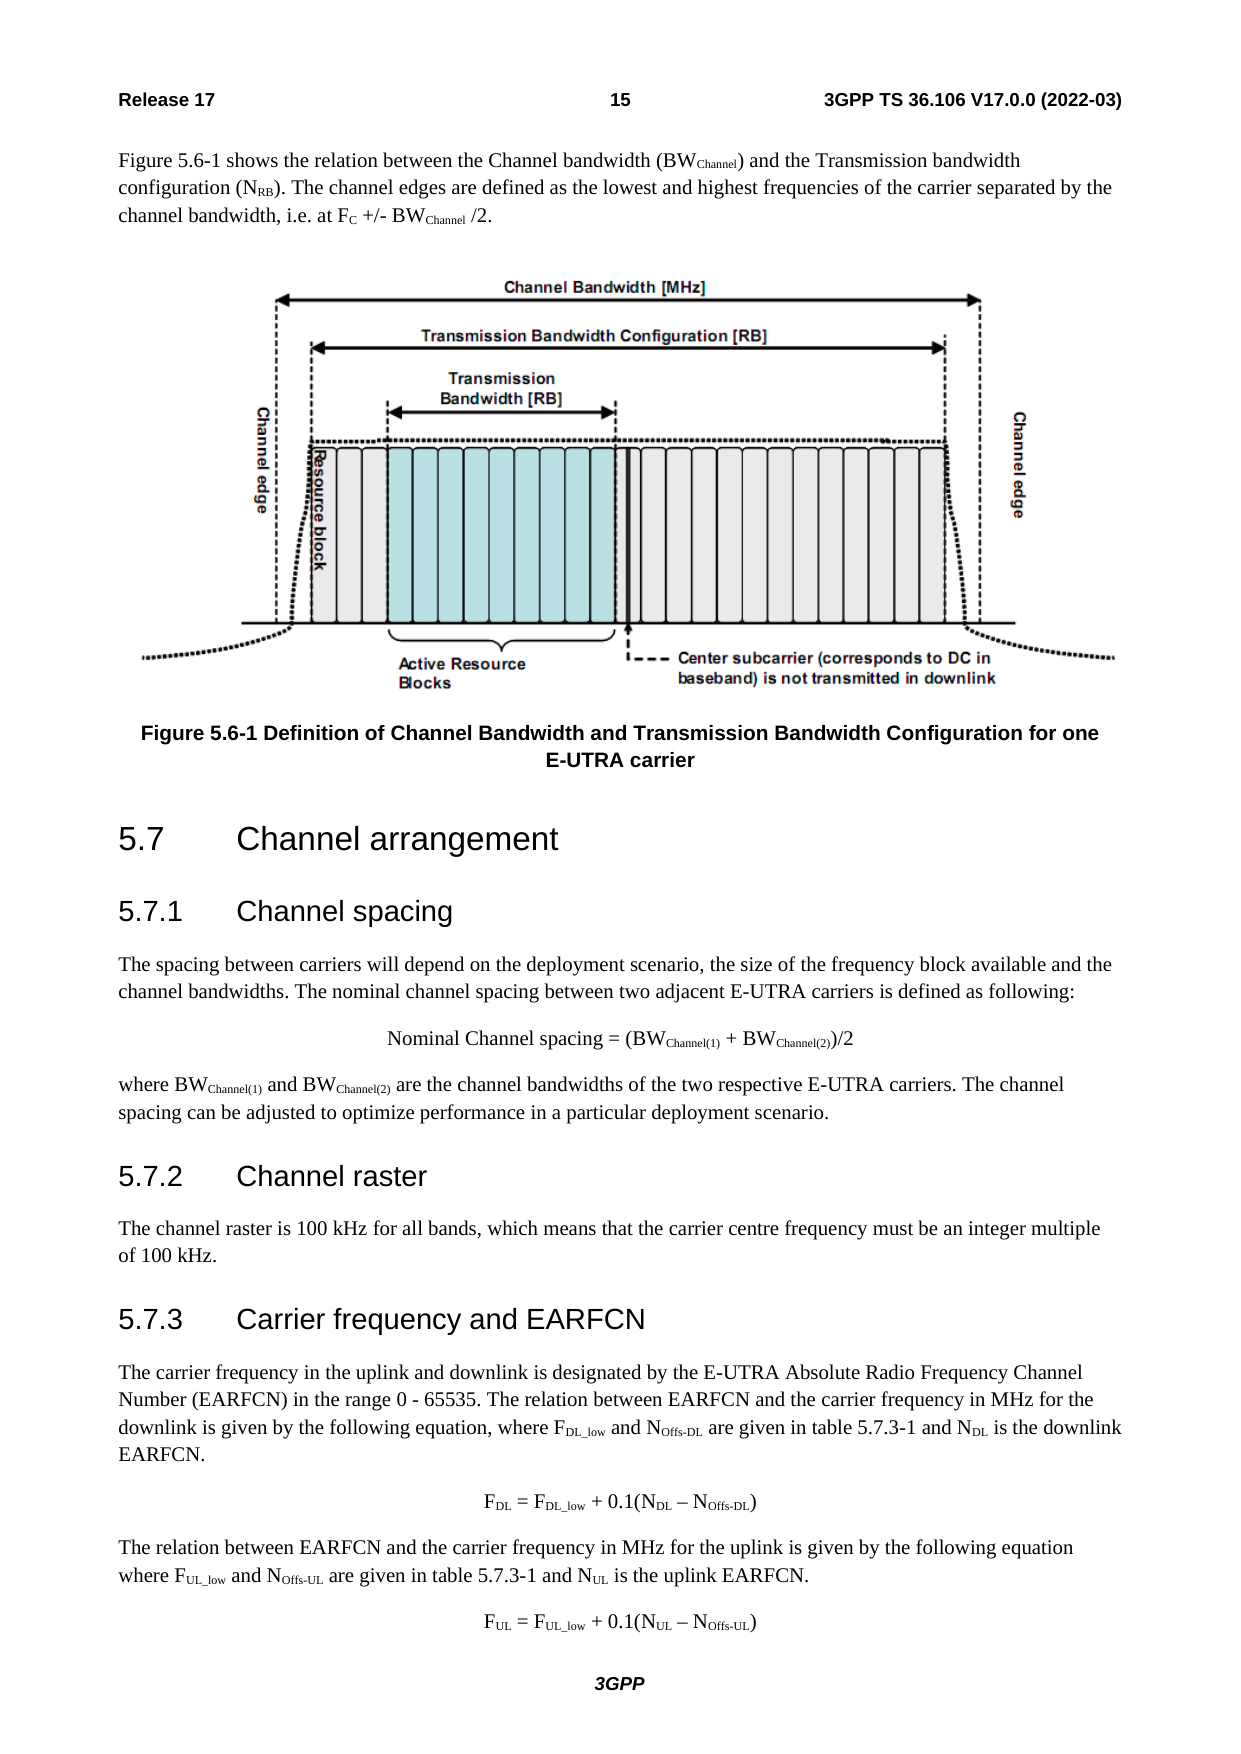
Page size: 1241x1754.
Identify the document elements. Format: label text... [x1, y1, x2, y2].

text Figure 5.6-1 shows the relation between the Channel bandwidth (BWChannel) and the Transmission bandwidth configuration (NRB). The channel edges are defined as the lowest and highest frequencies of the carrier separated by the channel bandwidth, i.e. at FC +/- BWChannel /2. [118, 147, 1122, 227]
subtitle 5.7.1 Channel spacing [118, 894, 1122, 928]
text The spacing between carriers will depend on the deployment scenario, the size of the frequency block available and the channel bandwidths. The nominal channel spacing between two adjacent E-UTRA carriers is defined as following: [118, 952, 1122, 1003]
text The relation between EARFCN and the carrier frequency in MHz for the uplink is given by the following equation where FUL_low and NOffs-UL are given in table 5.7.3-1 and NUL is the uplink EARFCN. [118, 1535, 1122, 1587]
subtitle 5.7 Channel arrangement [118, 819, 1122, 857]
subtitle 5.7.3 Carrier frequency and EARFCN [118, 1302, 1122, 1336]
text Figure 5.6-1 Definition of Channel Bandwidth and Transmission Bandwidth Configuration for one E-UTRA carrier [118, 720, 1122, 772]
subtitle 5.7.2 Channel raster [118, 1158, 1122, 1192]
text The carrier frequency in the uplink and downlink is designated by the E-UTRA Absolute Radio Frequency Channel Number (EARFCN) in the range 0 - 65535. The relation between EARFCN and the carrier frequency in MHz for the downlink is given by the following equation, where FDL_low and NOffs-DL are given in table 5.7.3-1 and NDL is the downlink EARFCN. [118, 1359, 1122, 1466]
picture [118, 255, 1123, 698]
text Nominal Channel spacing = (BWChannel(1) + BWChannel(2))/2 [118, 1026, 1122, 1050]
text The channel raster is 100 kHz for all bands, which means that the carrier centre frequency must be an integer multiple of 100 kHz. [118, 1216, 1122, 1267]
text where BWChannel(1) and BWChannel(2) are the channel bandwidths of the two respective E-UTRA carriers. The channel spacing can be adjusted to optimize performance in a particular deployment scenario. [118, 1072, 1122, 1124]
text FUL = FUL_low + 0.1(NUL – NOffs-UL) [118, 1609, 1122, 1633]
text FDL = FDL_low + 0.1(NDL – NOffs-DL) [118, 1489, 1122, 1513]
